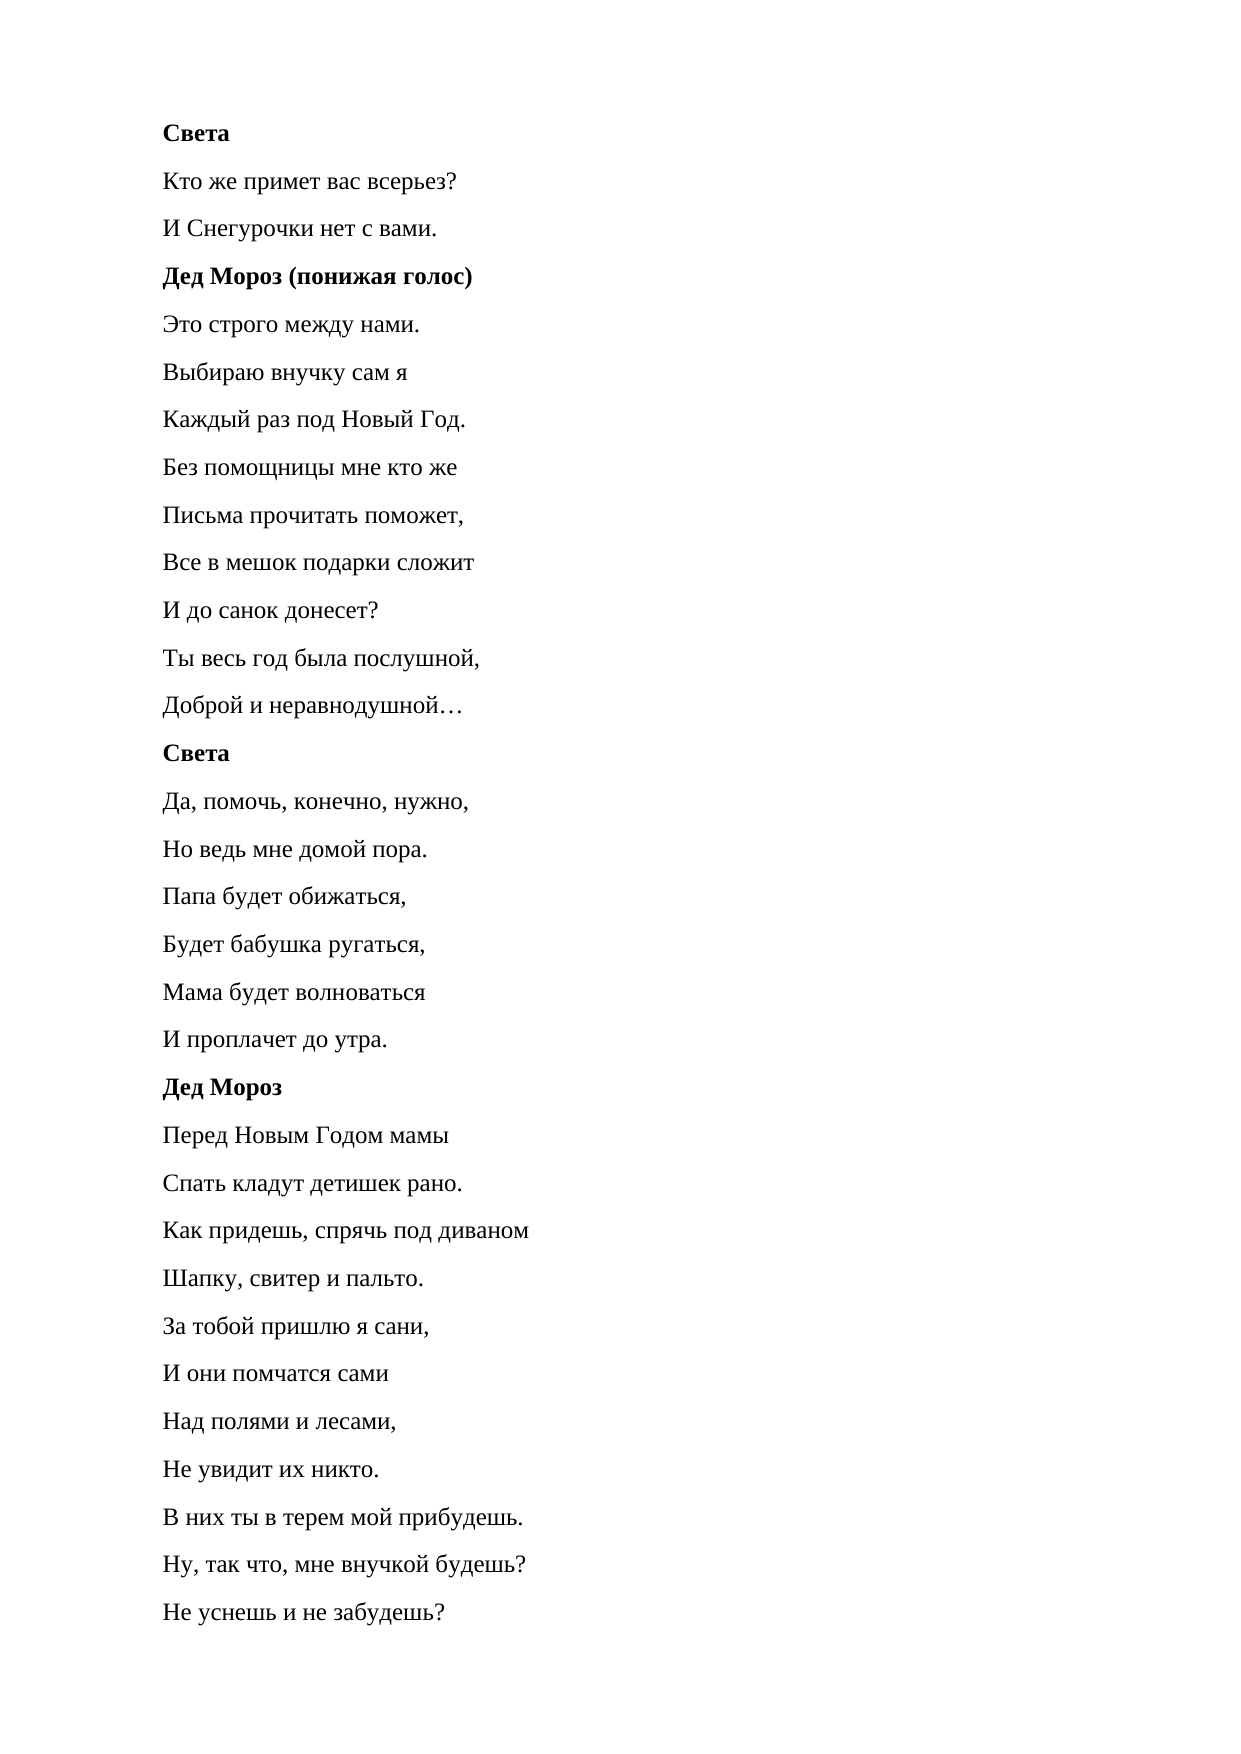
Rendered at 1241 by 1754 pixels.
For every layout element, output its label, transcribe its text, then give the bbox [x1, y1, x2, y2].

text Света [162, 738, 1063, 767]
text Не уснешь и не забудешь? [162, 1597, 1063, 1626]
text Папа будет обижаться, [162, 881, 1063, 910]
text Письма прочитать поможет, [162, 500, 1063, 528]
text Но ведь мне домой пора. [162, 834, 1063, 862]
text Дед Мороз [162, 1072, 1063, 1101]
text И они помчатся сами [162, 1358, 1063, 1387]
text Не увидит их никто. [162, 1454, 1063, 1483]
text Ты весь год была послушной, [162, 643, 1063, 672]
text Выбираю внучку сам я [162, 357, 1063, 385]
text Над полями и лесами, [162, 1406, 1063, 1435]
text Без помощницы мне кто же [162, 452, 1063, 481]
text Мама будет волноваться [162, 977, 1063, 1006]
text И проплачет до утра. [162, 1024, 1063, 1053]
text И Снегурочки нет с вами. [162, 213, 1063, 242]
text Ну, так что, мне внучкой будешь? [162, 1549, 1063, 1578]
text Каждый раз под Новый Год. [162, 404, 1063, 433]
text Кто же примет вас всерьез? [162, 166, 1063, 194]
text Все в мешок подарки сложит [162, 547, 1063, 576]
text Будет бабушка ругаться, [162, 929, 1063, 958]
text Перед Новым Годом мамы [162, 1120, 1063, 1149]
text За тобой пришлю я сани, [162, 1311, 1063, 1339]
text Это строго между нами. [162, 309, 1063, 338]
text Света [162, 118, 1063, 147]
text Да, помочь, конечно, нужно, [162, 786, 1063, 815]
text Спать кладут детишек рано. [162, 1168, 1063, 1196]
text Доброй и неравнодушной… [162, 691, 1063, 719]
text Как придешь, спрячь под диваном [162, 1215, 1063, 1244]
text Шапку, свитер и пальто. [162, 1263, 1063, 1292]
text И до санок донесет? [162, 595, 1063, 624]
text Дед Мороз (понижая голос) [162, 261, 1063, 290]
text В них ты в терем мой прибудешь. [162, 1502, 1063, 1530]
